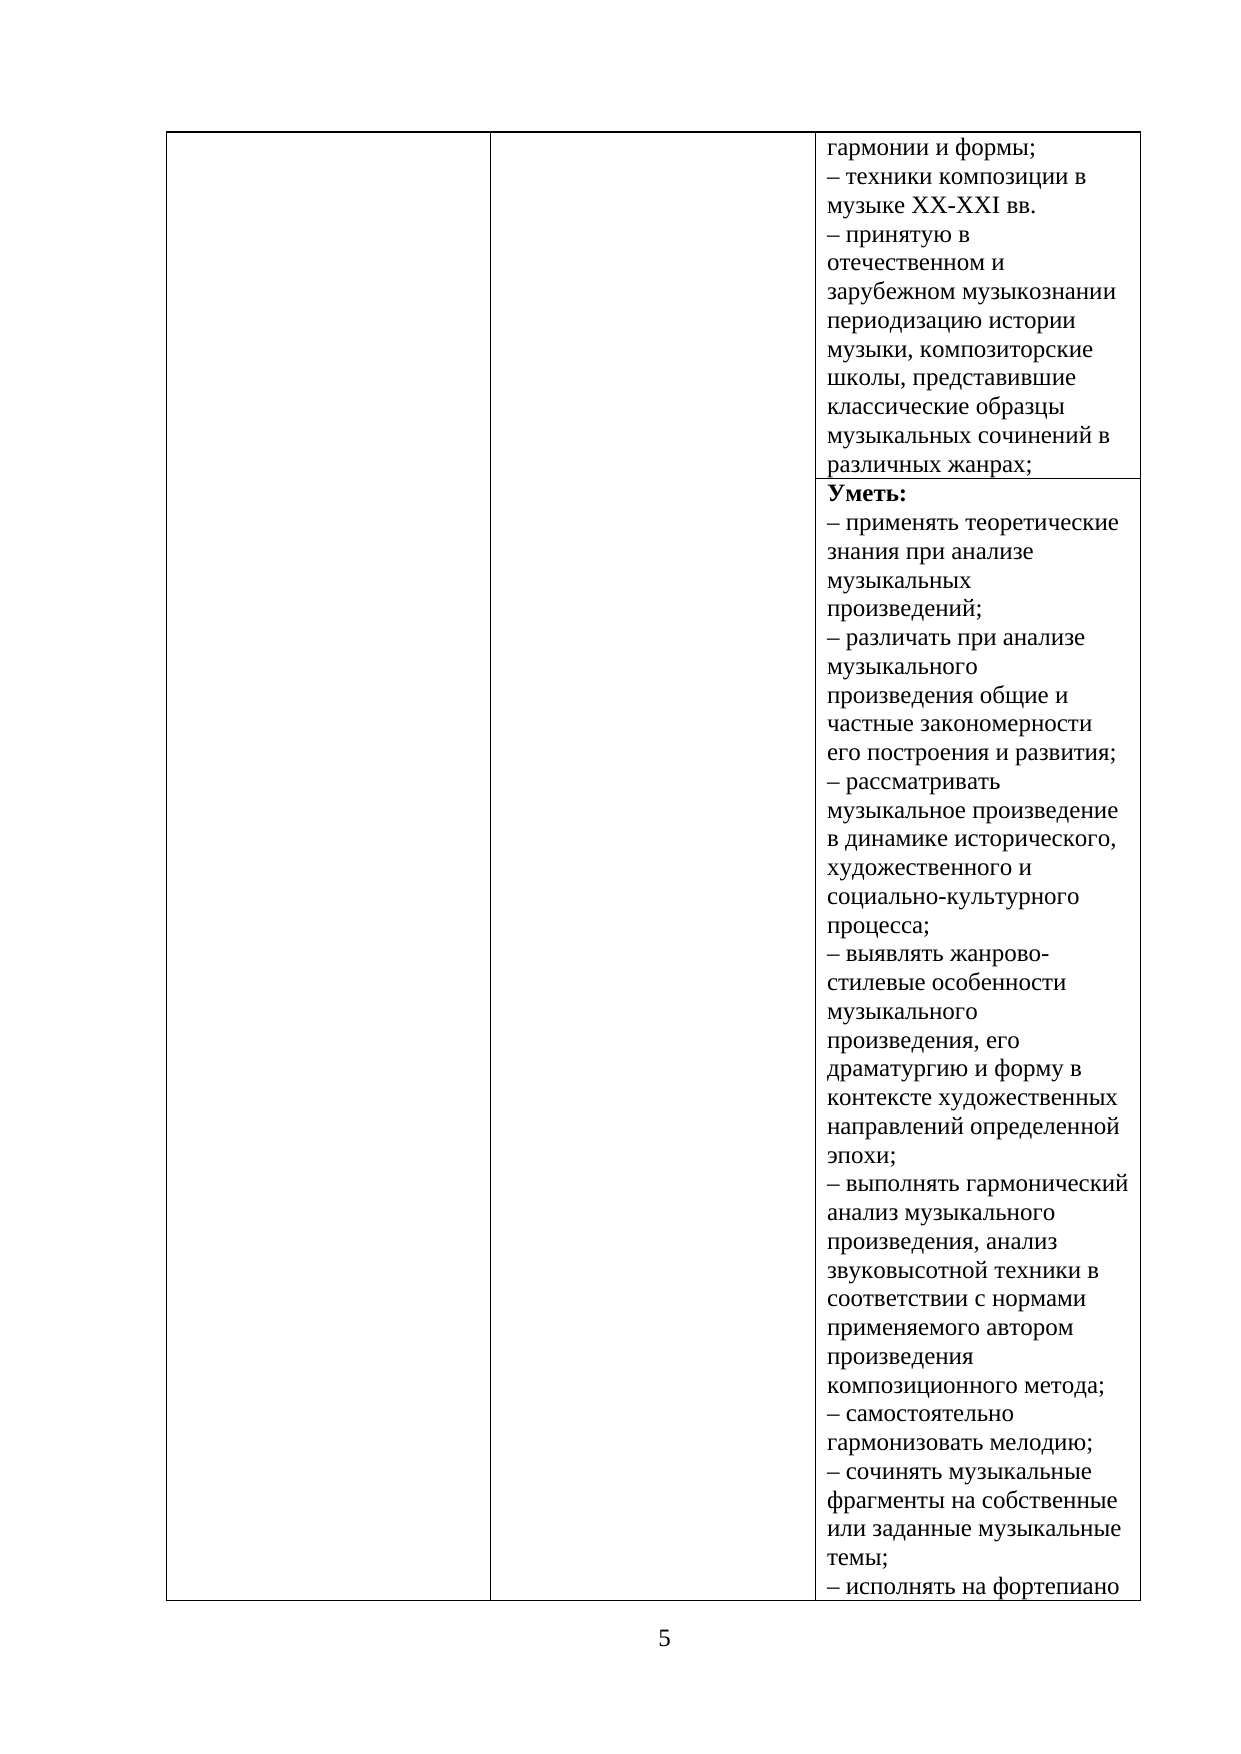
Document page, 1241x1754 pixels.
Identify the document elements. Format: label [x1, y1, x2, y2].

table_cell [167, 133, 490, 1600]
table_cell [816, 133, 1140, 477]
table_cell [491, 133, 815, 1600]
table_cell [816, 479, 1140, 1600]
